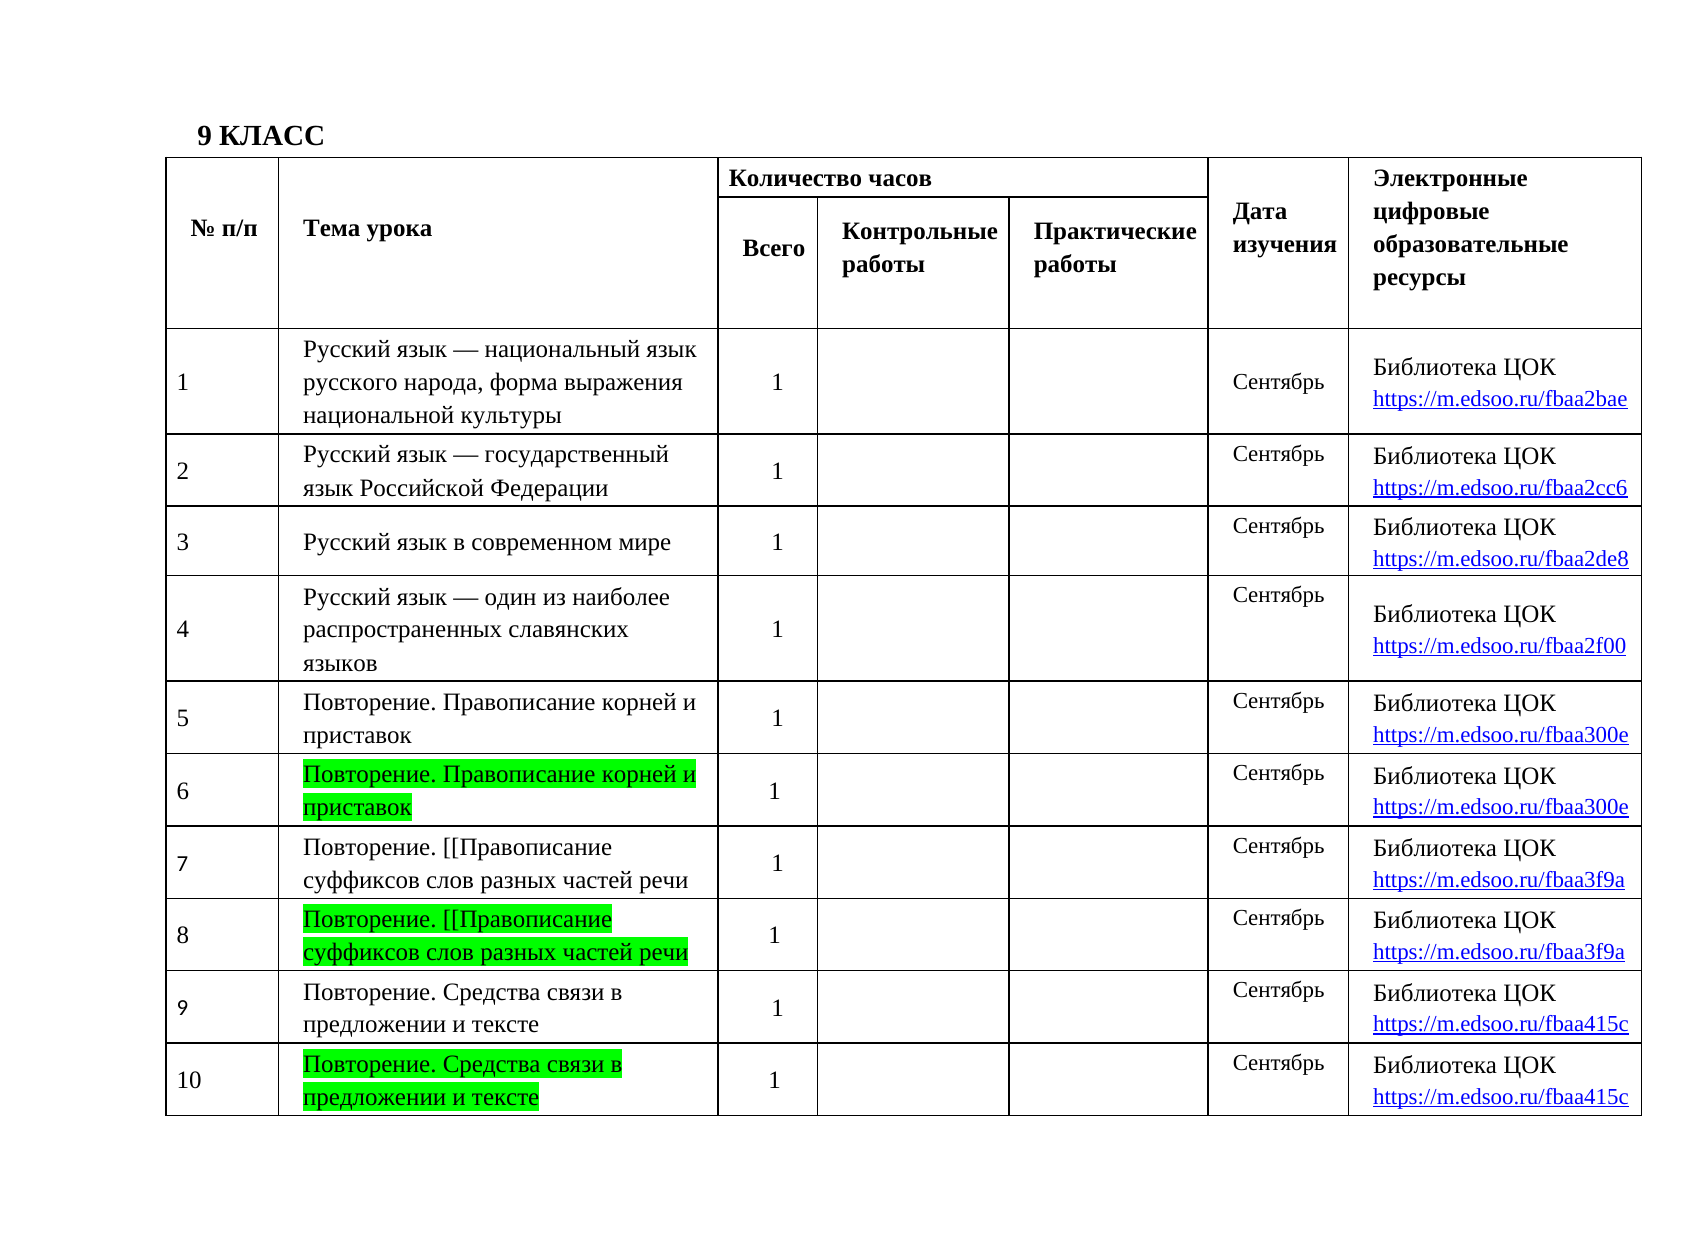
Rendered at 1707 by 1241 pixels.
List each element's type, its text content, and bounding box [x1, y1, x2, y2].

table_cell Всего [719, 198, 817, 327]
table_header Дата изучения [1209, 158, 1348, 327]
table_cell 3 [167, 507, 278, 575]
table_cell 1 [719, 899, 817, 970]
table_cell [818, 971, 1008, 1042]
table_cell 8 [167, 899, 278, 970]
table_cell 1 [719, 682, 817, 753]
table_cell [1010, 1044, 1207, 1114]
table_cell 1 [719, 329, 817, 433]
table_cell 9 [167, 971, 278, 1042]
table_cell Русский язык — один из наиболее распространенных славянских языков [279, 576, 717, 680]
table_cell Библиотека ЦОК https://m.edsoo.ru/fbaa2f00 [1349, 576, 1641, 680]
table_header Электронные цифровые образовательные ресурсы [1349, 158, 1641, 327]
table_cell [1010, 899, 1207, 970]
table_cell 1 [719, 507, 817, 575]
table_cell 5 [167, 682, 278, 753]
table_cell [1010, 329, 1207, 433]
table_cell [818, 329, 1008, 433]
table_cell Библиотека ЦОК https://m.edsoo.ru/fbaa415c [1349, 971, 1641, 1042]
table_cell 10 [167, 1044, 278, 1114]
table_header Тема урока [279, 158, 717, 327]
table_cell [1010, 754, 1207, 825]
table_cell 1 [719, 576, 817, 680]
table_cell [818, 576, 1008, 680]
table_cell Сентябрь [1209, 329, 1348, 433]
table_cell 4 [167, 576, 278, 680]
table_cell Повторение. [[Правописание суффиксов слов разных частей речи [279, 899, 717, 970]
table_cell Библиотека ЦОК https://m.edsoo.ru/fbaa3f9a [1349, 899, 1641, 970]
table_cell Сентябрь [1209, 827, 1348, 897]
table_cell Сентябрь [1209, 971, 1348, 1042]
table_cell Библиотека ЦОК https://m.edsoo.ru/fbaa2de8 [1349, 507, 1641, 575]
table_cell Повторение. [[Правописание суффиксов слов разных частей речи [279, 827, 717, 897]
table_cell [818, 899, 1008, 970]
table_header Количество часов [719, 158, 1207, 196]
table_cell 1 [167, 329, 278, 433]
table_cell Библиотека ЦОК https://m.edsoo.ru/fbaa300e [1349, 754, 1641, 825]
table_header № п/п [167, 158, 278, 327]
table_cell [1010, 682, 1207, 753]
table_cell 1 [719, 754, 817, 825]
table_cell Повторение. Правописание корней и приставок [279, 682, 717, 753]
table_cell 2 [167, 435, 278, 505]
table_cell [818, 827, 1008, 897]
table_cell [818, 1044, 1008, 1114]
table_cell Сентябрь [1209, 507, 1348, 575]
table_cell Сентябрь [1209, 754, 1348, 825]
table_cell [818, 435, 1008, 505]
table_cell 7 [167, 827, 278, 897]
table_cell Библиотека ЦОК https://m.edsoo.ru/fbaa2cc6 [1349, 435, 1641, 505]
table_cell Сентябрь [1209, 899, 1348, 970]
table_cell Библиотека ЦОК https://m.edsoo.ru/fbaa3f9a [1349, 827, 1641, 897]
table_cell Повторение. Средства связи в предложении и тексте [279, 971, 717, 1042]
table_cell Сентябрь [1209, 576, 1348, 680]
table_cell Русский язык — государственный язык Российской Федерации [279, 435, 717, 505]
table_cell Библиотека ЦОК https://m.edsoo.ru/fbaa300e [1349, 682, 1641, 753]
table_cell 1 [719, 827, 817, 897]
table_cell Сентябрь [1209, 435, 1348, 505]
table_cell Повторение. Средства связи в предложении и тексте [279, 1044, 717, 1114]
table_cell Русский язык в современном мире [279, 507, 717, 575]
table_cell 1 [719, 1044, 817, 1114]
table_cell Контрольные работы [818, 198, 1008, 327]
table_cell Сентябрь [1209, 682, 1348, 753]
table_cell [818, 682, 1008, 753]
text 9 КЛАСС [190, 118, 1618, 152]
table_cell [818, 754, 1008, 825]
table_cell Русский язык — национальный язык русского народа, форма выражения национальной культуры [279, 329, 717, 433]
table_cell 6 [167, 754, 278, 825]
table_cell 1 [719, 435, 817, 505]
table_cell [1010, 827, 1207, 897]
table_cell 1 [719, 971, 817, 1042]
table_cell Библиотека ЦОК https://m.edsoo.ru/fbaa415c [1349, 1044, 1641, 1114]
table_cell [1010, 507, 1207, 575]
table_cell Практические работы [1010, 198, 1207, 327]
table_cell Библиотека ЦОК https://m.edsoo.ru/fbaa2bae [1349, 329, 1641, 433]
table_cell [1010, 971, 1207, 1042]
table_cell Сентябрь [1209, 1044, 1348, 1114]
table_cell [818, 507, 1008, 575]
table_cell [1010, 435, 1207, 505]
table_cell Повторение. Правописание корней и приставок [279, 754, 717, 825]
table_cell [1010, 576, 1207, 680]
